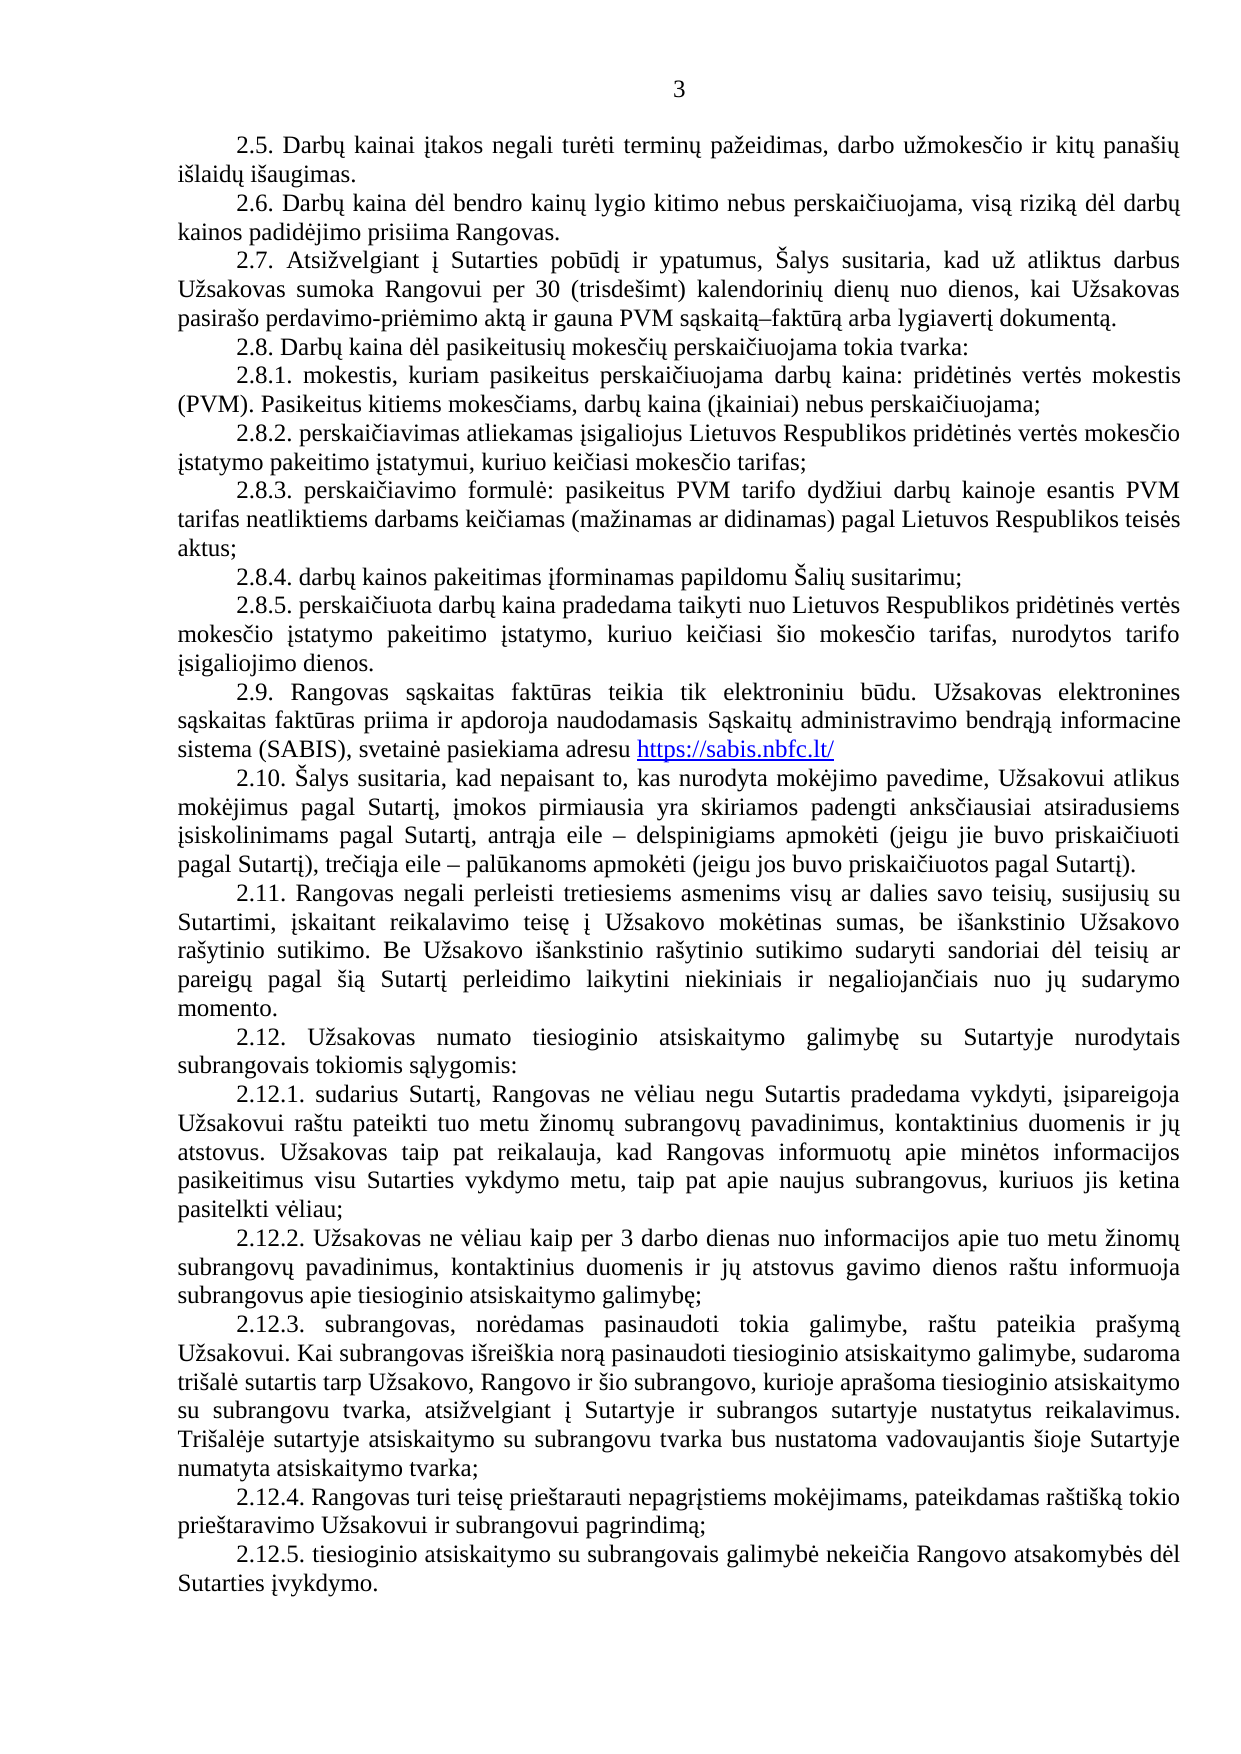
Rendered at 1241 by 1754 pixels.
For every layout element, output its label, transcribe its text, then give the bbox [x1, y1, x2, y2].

text 2.12. Užsakovas numato tiesioginio atsiskaitymo galimybę su Sutartyje nurodytais subrangovais tokiomis sąlygomis: [177, 1022, 1181, 1079]
text 2.12.4. Rangovas turi teisę prieštarauti nepagrįstiems mokėjimams, pateikdamas raštišką tokio prieštaravimo Užsakovui ir subrangovui pagrindimą; [177, 1482, 1181, 1539]
text 2.12.1. sudarius Sutartį, Rangovas ne vėliau negu Sutartis pradedama vykdyti, įsipareigoja Užsakovui raštu pateikti tuo metu žinomų subrangovų pavadinimus, kontaktinius duomenis ir jų atstovus. Užsakovas taip pat reikalauja, kad Rangovas informuotų apie minėtos informacijos pasikeitimus visu Sutarties vykdymo metu, taip pat apie naujus subrangovus, kuriuos jis ketina pasitelkti vėliau; [177, 1079, 1181, 1223]
text 2.12.3. subrangovas, norėdamas pasinaudoti tokia galimybe, raštu pateikia prašymą Užsakovui. Kai subrangovas išreiškia norą pasinaudoti tiesioginio atsiskaitymo galimybe, sudaroma trišalė sutartis tarp Užsakovo, Rangovo ir šio subrangovo, kurioje aprašoma tiesioginio atsiskaitymo su subrangovu tvarka, atsižvelgiant į Sutartyje ir subrangos sutartyje nustatytus reikalavimus. Trišalėje sutartyje atsiskaitymo su subrangovu tvarka bus nustatoma vadovaujantis šioje Sutartyje numatyta atsiskaitymo tvarka; [177, 1309, 1181, 1482]
text 2.8. Darbų kaina dėl pasikeitusių mokesčių perskaičiuojama tokia tvarka: [177, 332, 1181, 361]
text 2.8.5. perskaičiuota darbų kaina pradedama taikyti nuo Lietuvos Respublikos pridėtinės vertės mokesčio įstatymo pakeitimo įstatymo, kuriuo keičiasi šio mokesčio tarifas, nurodytos tarifo įsigaliojimo dienos. [177, 591, 1181, 677]
text 2.8.2. perskaičiavimas atliekamas įsigaliojus Lietuvos Respublikos pridėtinės vertės mokesčio įstatymo pakeitimo įstatymui, kuriuo keičiasi mokesčio tarifas; [177, 418, 1181, 476]
text 2.11. Rangovas negali perleisti tretiesiems asmenims visų ar dalies savo teisių, susijusių su Sutartimi, įskaitant reikalavimo teisę į Užsakovo mokėtinas sumas, be išankstinio Užsakovo rašytinio sutikimo. Be Užsakovo išankstinio rašytinio sutikimo sudaryti sandoriai dėl teisių ar pareigų pagal šią Sutartį perleidimo laikytini niekiniais ir negaliojančiais nuo jų sudarymo momento. [177, 878, 1181, 1022]
text 2.9. Rangovas sąskaitas faktūras teikia tik elektroniniu būdu. Užsakovas elektronines sąskaitas faktūras priima ir apdoroja naudodamasis Sąskaitų administravimo bendrąją informacine sistema (SABIS), svetainė pasiekiama adresu https://sabis.nbfc.lt/ [177, 677, 1181, 763]
text 2.8.3. perskaičiavimo formulė: pasikeitus PVM tarifo dydžiui darbų kainoje esantis PVM tarifas neatliktiems darbams keičiamas (mažinamas ar didinamas) pagal Lietuvos Respublikos teisės aktus; [177, 476, 1181, 562]
text 2.12.2. Užsakovas ne vėliau kaip per 3 darbo dienas nuo informacijos apie tuo metu žinomų subrangovų pavadinimus, kontaktinius duomenis ir jų atstovus gavimo dienos raštu informuoja subrangovus apie tiesioginio atsiskaitymo galimybę; [177, 1223, 1181, 1309]
text 2.8.1. mokestis, kuriam pasikeitus perskaičiuojama darbų kaina: pridėtinės vertės mokestis (PVM). Pasikeitus kitiems mokesčiams, darbų kaina (įkainiai) nebus perskaičiuojama; [177, 361, 1181, 418]
text 2.10. Šalys susitaria, kad nepaisant to, kas nurodyta mokėjimo pavedime, Užsakovui atlikus mokėjimus pagal Sutartį, įmokos pirmiausia yra skiriamos padengti anksčiausiai atsiradusiems įsiskolinimams pagal Sutartį, antrąja eile – delspinigiams apmokėti (jeigu jie buvo priskaičiuoti pagal Sutartį), trečiąja eile – palūkanoms apmokėti (jeigu jos buvo priskaičiuotos pagal Sutartį). [177, 763, 1181, 878]
text 2.12.5. tiesioginio atsiskaitymo su subrangovais galimybė nekeičia Rangovo atsakomybės dėl Sutarties įvykdymo. [177, 1539, 1181, 1597]
text 2.8.4. darbų kainos pakeitimas įforminamas papildomu Šalių susitarimu; [177, 562, 1181, 591]
text 2.5. Darbų kainai įtakos negali turėti terminų pažeidimas, darbo užmokesčio ir kitų panašių išlaidų išaugimas. [177, 131, 1181, 188]
text 2.7. Atsižvelgiant į Sutarties pobūdį ir ypatumus, Šalys susitaria, kad už atliktus darbus Užsakovas sumoka Rangovui per 30 (trisdešimt) kalendorinių dienų nuo dienos, kai Užsakovas pasirašo perdavimo-priėmimo aktą ir gauna PVM sąskaitą–faktūrą arba lygiavertį dokumentą. [177, 246, 1181, 332]
text 2.6. Darbų kaina dėl bendro kainų lygio kitimo nebus perskaičiuojama, visą riziką dėl darbų kainos padidėjimo prisiima Rangovas. [177, 188, 1181, 246]
